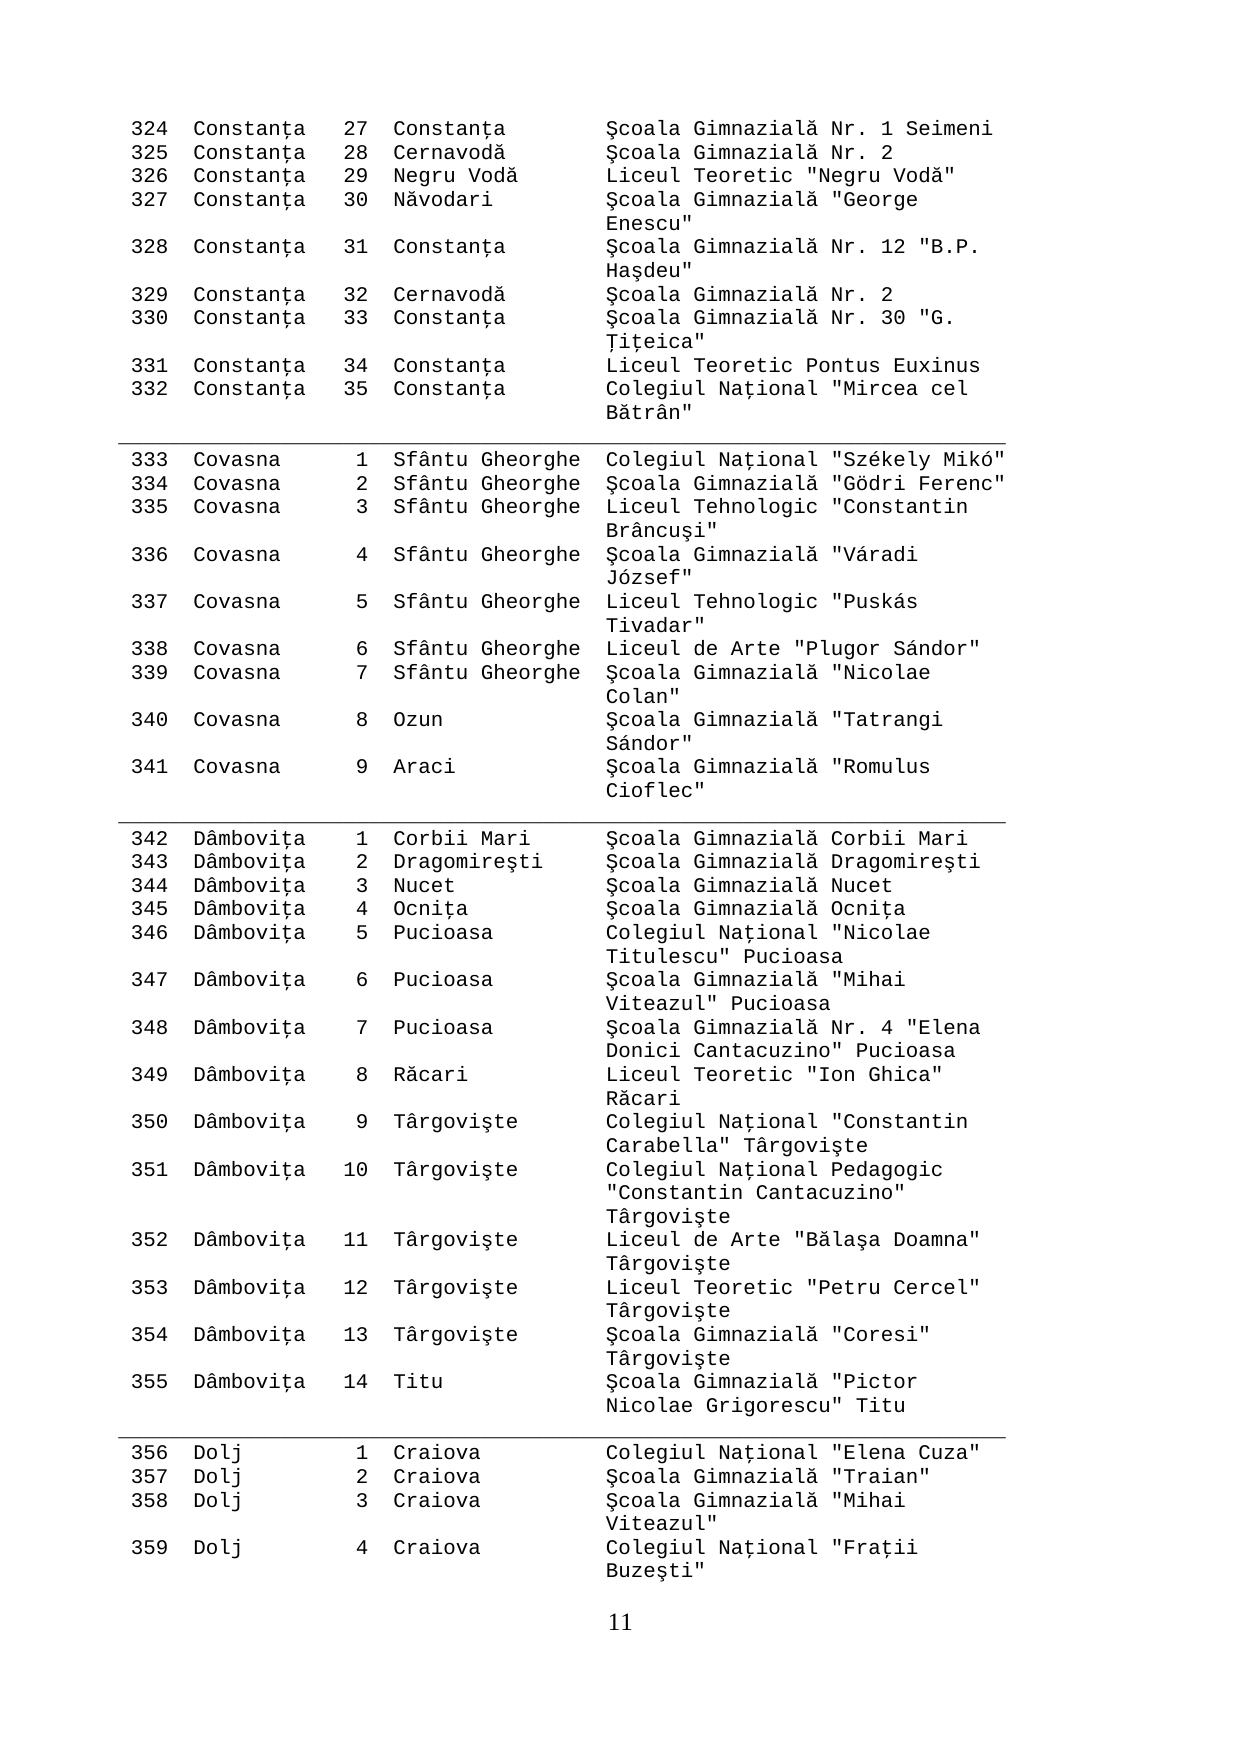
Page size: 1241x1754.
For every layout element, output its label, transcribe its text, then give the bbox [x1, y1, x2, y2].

text Cioflec" [118, 780, 1122, 804]
text _______________________________________________________________________ [118, 1419, 1122, 1442]
text 344 Dâmboviţa 3 Nucet Şcoala Gimnazială Nucet [118, 875, 1122, 898]
text Bătrân" [118, 402, 1122, 426]
text Nicolae Grigorescu" Titu [118, 1395, 1122, 1419]
text Donici Cantacuzino" Pucioasa [118, 1040, 1122, 1064]
text Târgovişte [118, 1300, 1122, 1324]
text _______________________________________________________________________ [118, 426, 1122, 449]
text Brâncuşi" [118, 520, 1122, 544]
text 331 Constanţa 34 Constanţa Liceul Teoretic Pontus Euxinus [118, 354, 1122, 378]
text 342 Dâmboviţa 1 Corbii Mari Şcoala Gimnazială Corbii Mari [118, 827, 1122, 851]
text 349 Dâmboviţa 8 Răcari Liceul Teoretic "Ion Ghica" [118, 1064, 1122, 1088]
text 341 Covasna 9 Araci Şcoala Gimnazială "Romulus [118, 757, 1122, 780]
text 340 Covasna 8 Ozun Şcoala Gimnazială "Tatrangi [118, 709, 1122, 733]
text 334 Covasna 2 Sfântu Gheorghe Şcoala Gimnazială "Gödri Ferenc" [118, 473, 1122, 496]
text 348 Dâmboviţa 7 Pucioasa Şcoala Gimnazială Nr. 4 "Elena [118, 1017, 1122, 1040]
text 347 Dâmboviţa 6 Pucioasa Şcoala Gimnazială "Mihai [118, 969, 1122, 993]
text József" [118, 567, 1122, 591]
text 351 Dâmboviţa 10 Târgovişte Colegiul Naţional Pedagogic [118, 1158, 1122, 1182]
text 352 Dâmboviţa 11 Târgovişte Liceul de Arte "Bălaşa Doamna" [118, 1229, 1122, 1253]
text 353 Dâmboviţa 12 Târgovişte Liceul Teoretic "Petru Cercel" [118, 1277, 1122, 1300]
text 332 Constanţa 35 Constanţa Colegiul Naţional "Mircea cel [118, 378, 1122, 402]
text Tivadar" [118, 615, 1122, 638]
text Viteazul" [118, 1513, 1122, 1537]
text 329 Constanţa 32 Cernavodă Şcoala Gimnazială Nr. 2 [118, 284, 1122, 307]
text Colan" [118, 686, 1122, 709]
text 359 Dolj 4 Craiova Colegiul Naţional "Fraţii [118, 1537, 1122, 1561]
text 338 Covasna 6 Sfântu Gheorghe Liceul de Arte "Plugor Sándor" [118, 638, 1122, 662]
text 324 Constanţa 27 Constanţa Şcoala Gimnazială Nr. 1 Seimeni [118, 118, 1122, 142]
text "Constantin Cantacuzino" [118, 1182, 1122, 1206]
text Carabella" Târgovişte [118, 1135, 1122, 1158]
text 337 Covasna 5 Sfântu Gheorghe Liceul Tehnologic "Puskás [118, 591, 1122, 615]
text 354 Dâmboviţa 13 Târgovişte Şcoala Gimnazială "Coresi" [118, 1324, 1122, 1348]
text Titulescu" Pucioasa [118, 946, 1122, 969]
text Târgovişte [118, 1348, 1122, 1371]
text 350 Dâmboviţa 9 Târgovişte Colegiul Naţional "Constantin [118, 1111, 1122, 1135]
text Sándor" [118, 733, 1122, 757]
text 339 Covasna 7 Sfântu Gheorghe Şcoala Gimnazială "Nicolae [118, 662, 1122, 686]
text Viteazul" Pucioasa [118, 993, 1122, 1017]
text 328 Constanţa 31 Constanţa Şcoala Gimnazială Nr. 12 "B.P. [118, 236, 1122, 260]
text Buzeşti" [118, 1561, 1122, 1584]
text 343 Dâmboviţa 2 Dragomireşti Şcoala Gimnazială Dragomireşti [118, 851, 1122, 875]
text 345 Dâmboviţa 4 Ocniţa Şcoala Gimnazială Ocniţa [118, 898, 1122, 922]
text Târgovişte [118, 1253, 1122, 1277]
text Târgovişte [118, 1206, 1122, 1229]
text 325 Constanţa 28 Cernavodă Şcoala Gimnazială Nr. 2 [118, 142, 1122, 165]
text Răcari [118, 1088, 1122, 1111]
text Ţiţeica" [118, 331, 1122, 354]
text 336 Covasna 4 Sfântu Gheorghe Şcoala Gimnazială "Váradi [118, 544, 1122, 567]
text 335 Covasna 3 Sfântu Gheorghe Liceul Tehnologic "Constantin [118, 496, 1122, 520]
text 333 Covasna 1 Sfântu Gheorghe Colegiul Naţional "Székely Mikó" [118, 449, 1122, 473]
text Haşdeu" [118, 260, 1122, 284]
text 330 Constanţa 33 Constanţa Şcoala Gimnazială Nr. 30 "G. [118, 307, 1122, 331]
text 346 Dâmboviţa 5 Pucioasa Colegiul Naţional "Nicolae [118, 922, 1122, 946]
text 357 Dolj 2 Craiova Şcoala Gimnazială "Traian" [118, 1466, 1122, 1489]
text Enescu" [118, 213, 1122, 236]
text 355 Dâmboviţa 14 Titu Şcoala Gimnazială "Pictor [118, 1371, 1122, 1395]
text _______________________________________________________________________ [118, 804, 1122, 827]
text 326 Constanţa 29 Negru Vodă Liceul Teoretic "Negru Vodă" [118, 165, 1122, 189]
text 358 Dolj 3 Craiova Şcoala Gimnazială "Mihai [118, 1489, 1122, 1513]
text 327 Constanţa 30 Năvodari Şcoala Gimnazială "George [118, 189, 1122, 213]
text 356 Dolj 1 Craiova Colegiul Naţional "Elena Cuza" [118, 1442, 1122, 1466]
